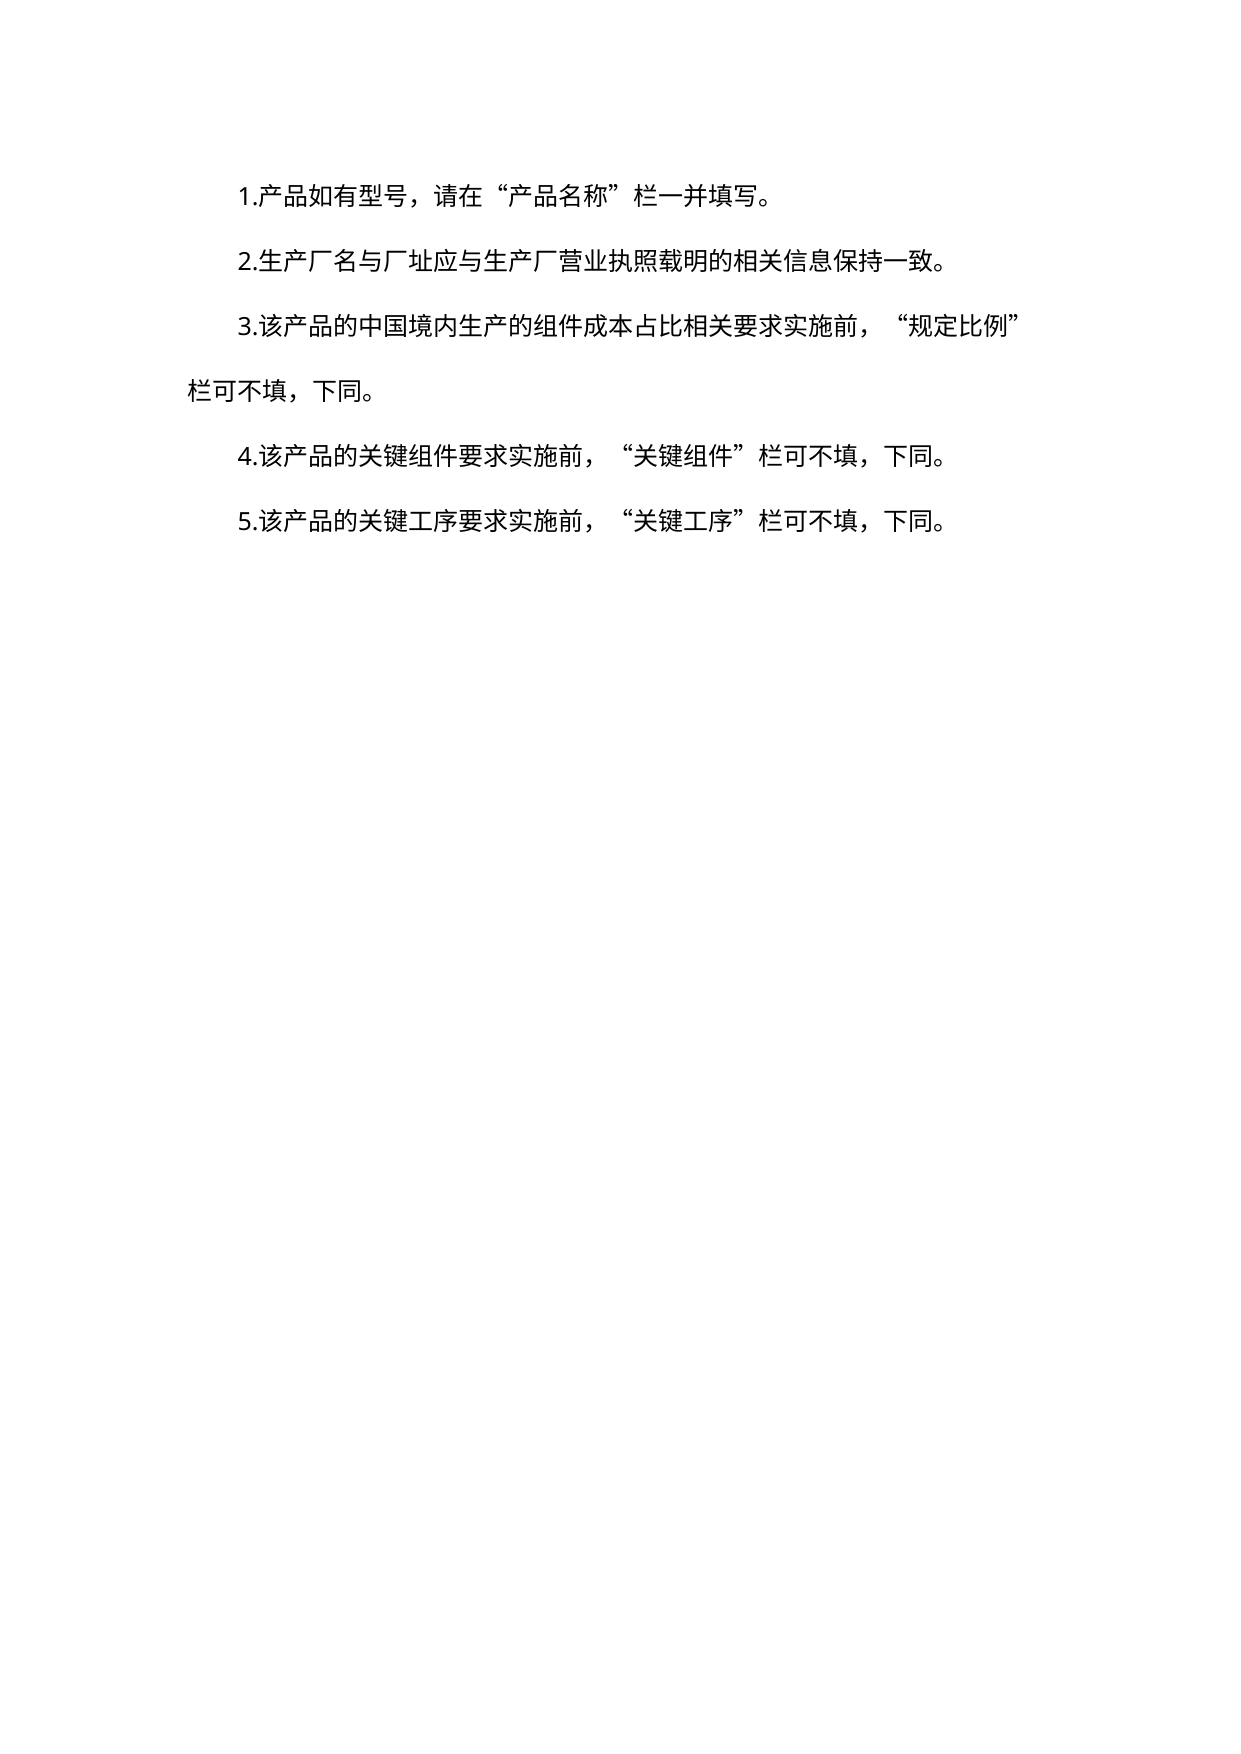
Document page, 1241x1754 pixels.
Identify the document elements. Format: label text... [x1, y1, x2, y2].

list 1.产品如有型号，请在“产品名称”栏一并填写。 [187, 162, 1053, 227]
list 4.该产品的关键组件要求实施前，“关键组件”栏可不填，下同。 [187, 422, 1053, 487]
list 3.该产品的中国境内生产的组件成本占比相关要求实施前，“规定比例”栏可不填，下同。 [187, 292, 1053, 422]
list 2.生产厂名与厂址应与生产厂营业执照载明的相关信息保持一致。 [187, 227, 1053, 292]
list 5.该产品的关键工序要求实施前，“关键工序”栏可不填，下同。 [187, 487, 1053, 552]
